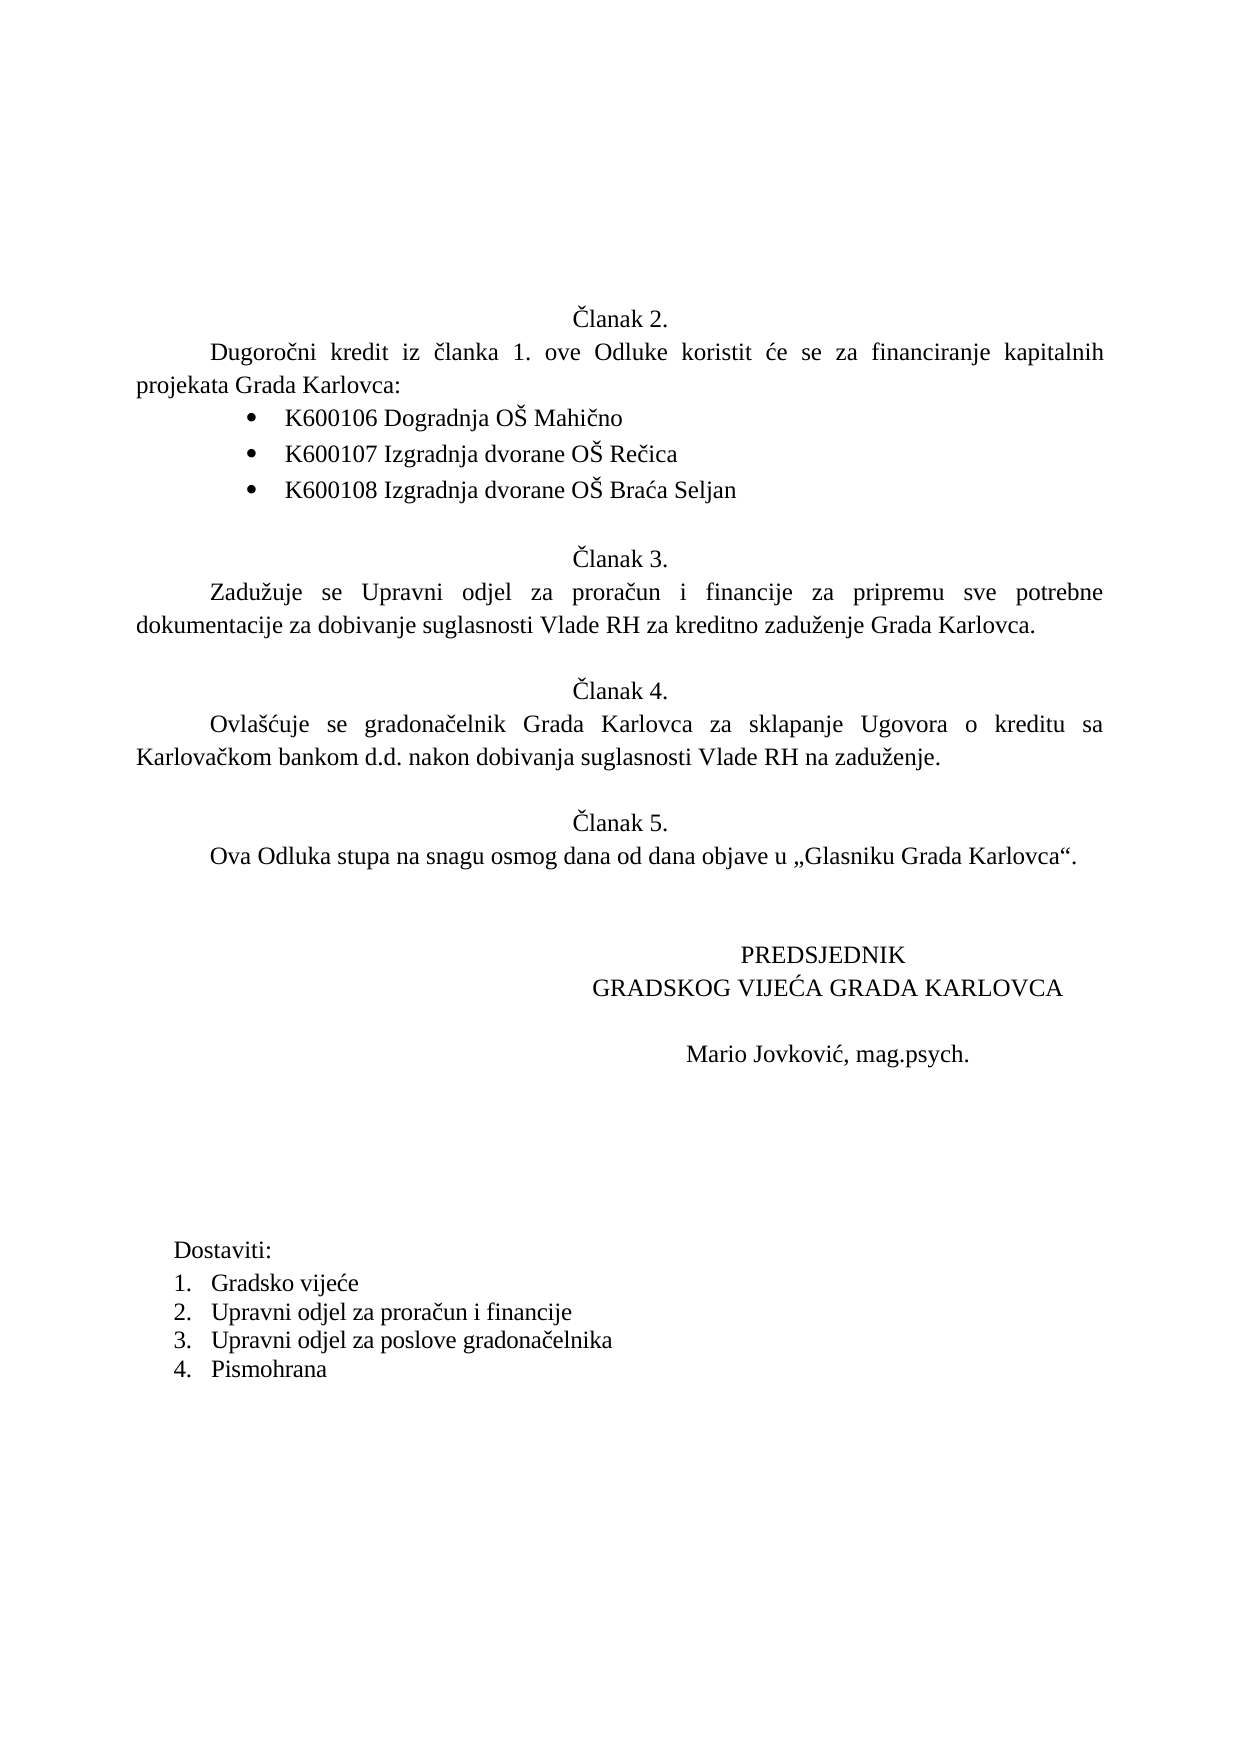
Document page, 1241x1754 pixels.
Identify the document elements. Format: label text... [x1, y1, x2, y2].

list Upravni odjel za proračun i financije [173, 1297, 1104, 1325]
text Dostaviti: [136, 1235, 1104, 1263]
text Članak 5. [136, 808, 1104, 837]
text Ovlašćuje se gradonačelnik Grada Karlovca za sklapanje Ugovora o kreditu sa Karlovačkom bankom d.d. nakon dobivanja suglasnosti Vlade RH na zaduženje. [136, 709, 1104, 771]
text Ova Odluka stupa na snagu osmog dana od dana objave u „Glasniku Grada Karlovca“. [136, 841, 1104, 870]
list K600107 Izgradnja dvorane OŠ Rečica [247, 439, 1104, 468]
text Dugoročni kredit iz članka 1. ove Odluke koristit će se za financiranje kapitalnih projekata Grada Karlovca: [136, 337, 1104, 399]
list K600108 Izgradnja dvorane OŠ Braća Seljan [247, 475, 1104, 503]
text Mario Jovković, mag.psych. [136, 1039, 1104, 1068]
text PREDSJEDNIK [136, 940, 1104, 969]
text Članak 2. [136, 304, 1104, 333]
text Članak 4. [136, 676, 1104, 704]
list Upravni odjel za poslove gradonačelnika [173, 1325, 1104, 1354]
text Zadužuje se Upravni odjel za proračun i financije za pripremu sve potrebne dokumentacije za dobivanje suglasnosti Vlade RH za kreditno zaduženje Grada Karlovca. [136, 577, 1104, 638]
list Gradsko vijeće [173, 1268, 1104, 1297]
list Pismohrana [173, 1354, 1104, 1383]
list K600106 Dogradnja OŠ Mahično [247, 403, 1104, 432]
text Članak 3. [136, 544, 1104, 572]
text GRADSKOG VIJEĆA GRADA KARLOVCA [136, 973, 1104, 1002]
